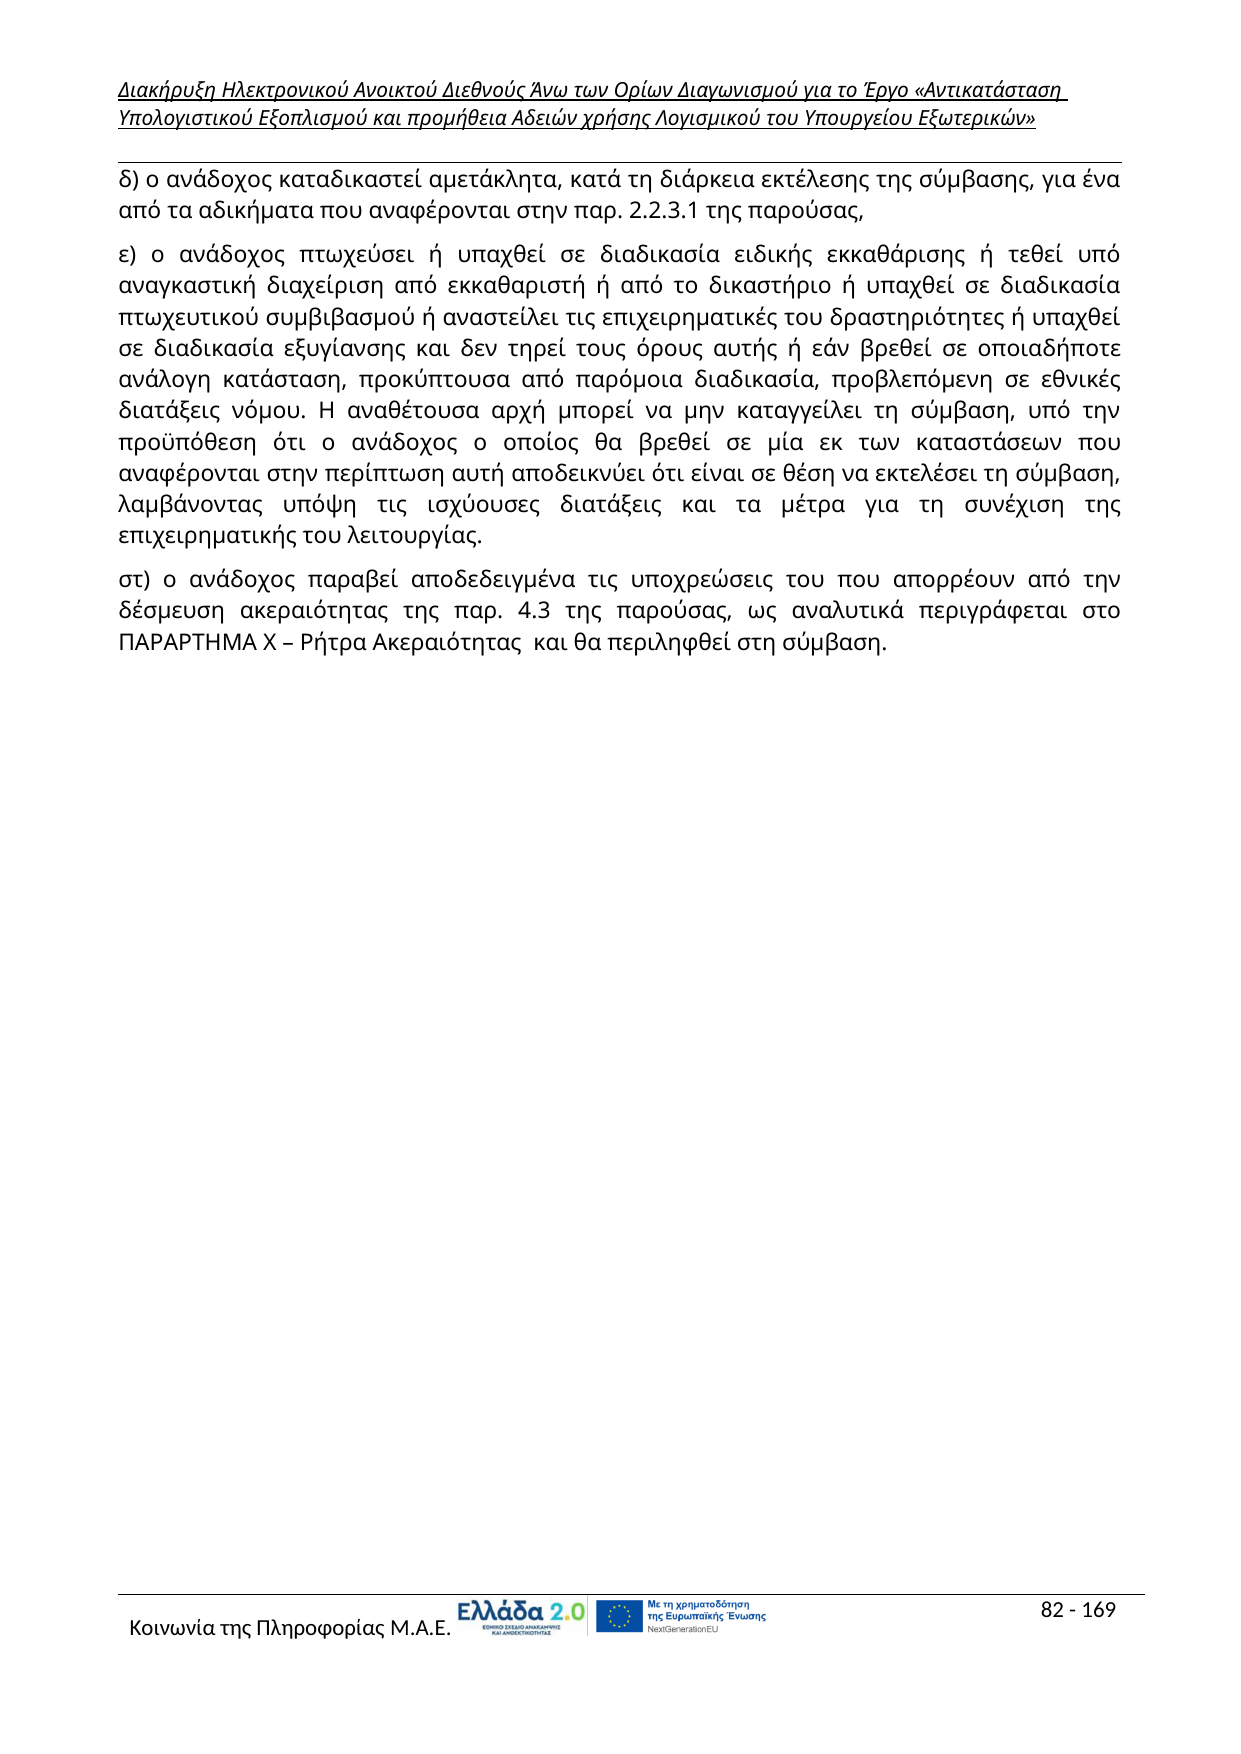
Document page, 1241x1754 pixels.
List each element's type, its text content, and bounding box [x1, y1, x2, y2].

picture [456, 1595, 770, 1636]
text ε) ο ανάδοχος πτωχεύσει ή υπαχθεί σε διαδικασία ειδικής εκκαθάρισης ή τεθεί υπό αναγκαστική διαχείριση από εκκαθαριστή ή από το δικαστήριο ή υπαχθεί σε διαδικασία πτωχευτικού συμβιβασμού ή αναστείλει τις επιχειρηματικές του δραστηριότητες ή υπαχθεί σε διαδικασία εξυγίανσης και δεν τηρεί τους όρους αυτής ή εάν βρεθεί σε οποιαδήποτε ανάλογη κατάσταση, προκύπτουσα από παρόμοια διαδικασία, προβλεπόμενη σε εθνικές διατάξεις νόμου. Η αναθέτουσα αρχή μπορεί να μην καταγγείλει τη σύμβαση, υπό την προϋπόθεση ότι ο ανάδοχος ο οποίος θα βρεθεί σε μία εκ των καταστάσεων που αναφέρονται στην περίπτωση αυτή αποδεικνύει ότι είναι σε θέση να εκτελέσει τη σύμβαση, λαμβάνοντας υπόψη τις ισχύουσες διατάξεις και τα μέτρα για τη συνέχιση της επιχειρηματικής του λειτουργίας. [118, 238, 1122, 551]
text δ) ο ανάδοχος καταδικαστεί αμετάκλητα, κατά τη διάρκεια εκτέλεσης της σύμβασης, για ένα από τα αδικήματα που αναφέρονται στην παρ. 2.2.3.1 της παρούσας, [118, 163, 1122, 226]
text στ) ο ανάδοχος παραβεί αποδεδειγμένα τις υποχρεώσεις του που απορρέουν από την δέσμευση ακεραιότητας της παρ. 4.3 της παρούσας, ως αναλυτικά περιγράφεται στο ‎ΠΑΡΑΡΤΗΜΑ X – Ρήτρα Ακεραιότητας και θα περιληφθεί στη σύμβαση. [118, 563, 1122, 657]
